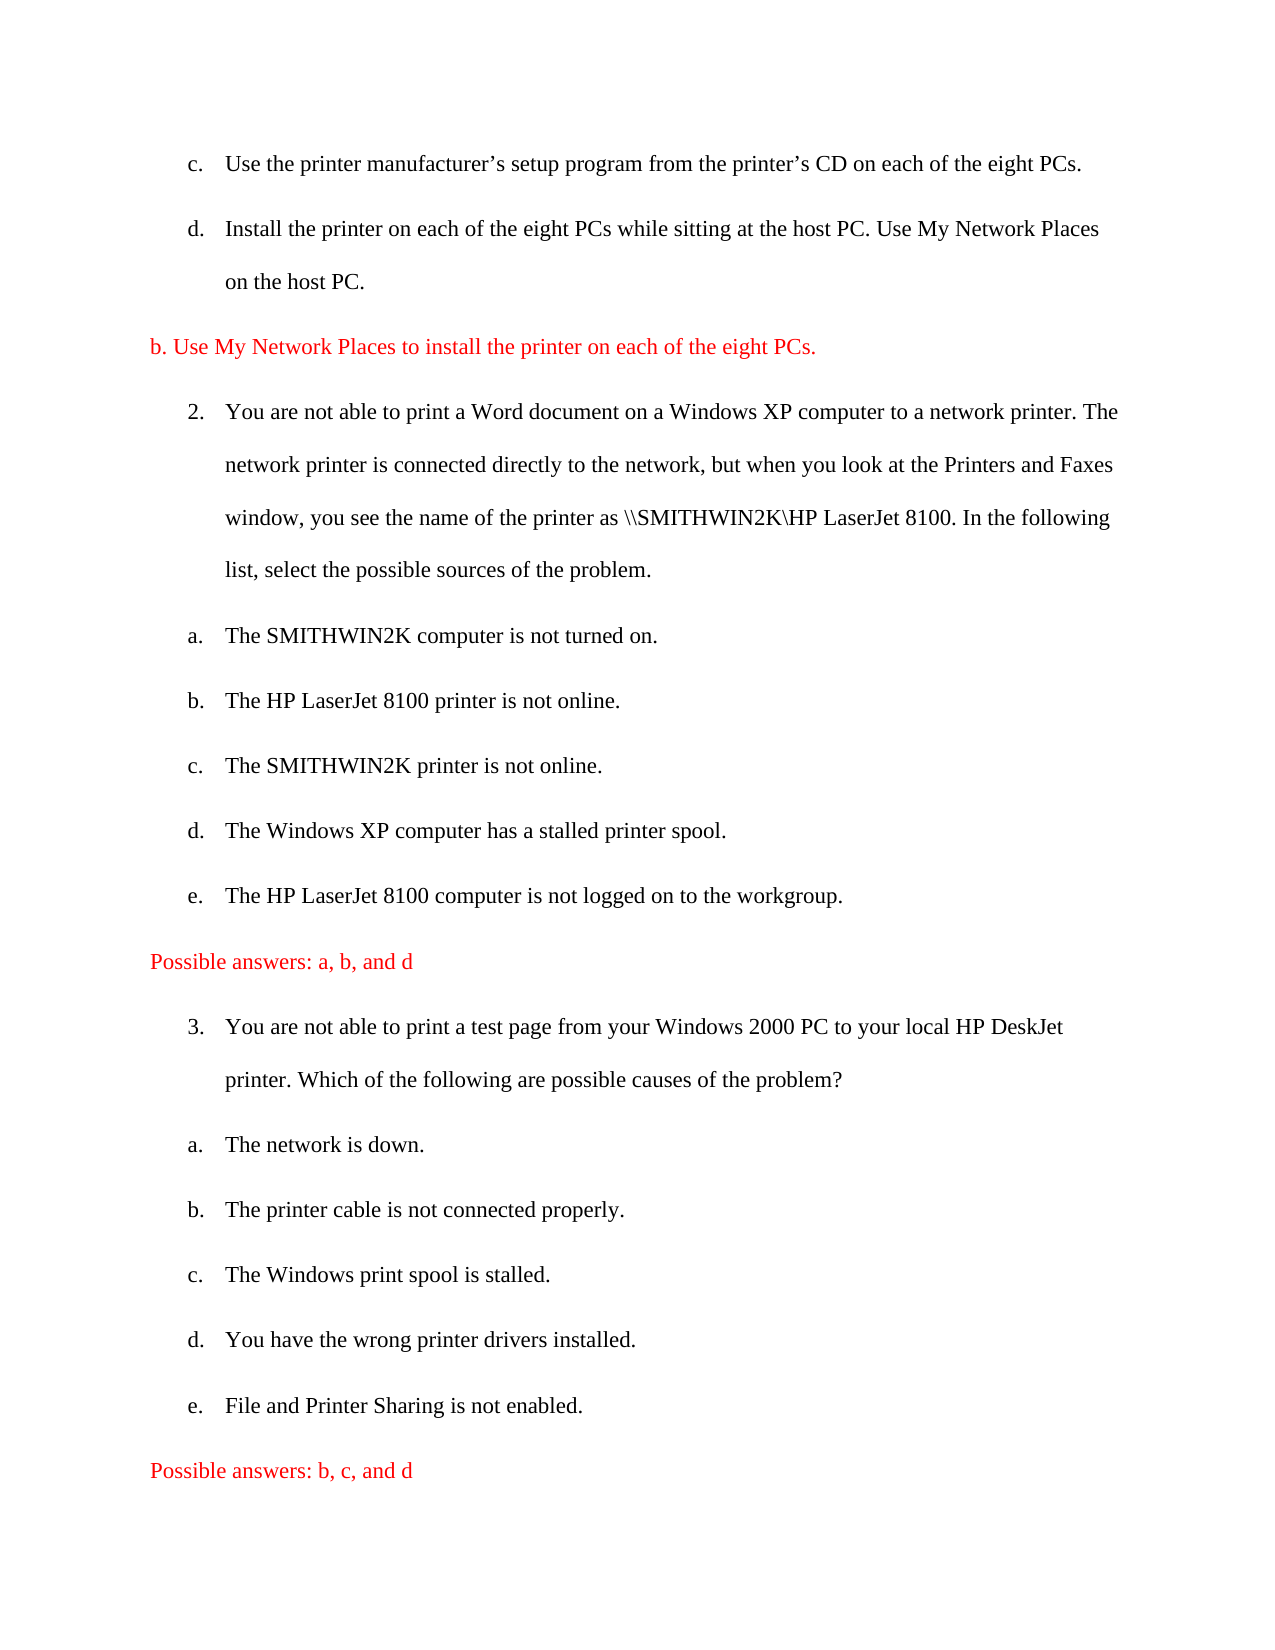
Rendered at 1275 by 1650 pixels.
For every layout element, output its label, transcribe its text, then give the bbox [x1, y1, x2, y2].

list The HP LaserJet 8100 computer is not logged on to the workgroup. [187, 882, 1125, 909]
list File and Printer Sharing is not enabled. [187, 1392, 1125, 1418]
list The HP LaserJet 8100 printer is not online. [187, 687, 1125, 713]
text b. Use My Network Places to install the printer on each of the eight PCs. [150, 333, 1125, 359]
list The network is down. [187, 1131, 1125, 1157]
list The Windows XP computer has a stalled printer spool. [187, 817, 1125, 844]
list Use the printer manufacturer’s setup program from the printer’s CD on each of the eight PCs. [187, 150, 1125, 176]
list You have the wrong printer drivers installed. [187, 1326, 1125, 1353]
list You are not able to print a Word document on a Windows XP computer to a network printer. The network printer is connected directly to the network, but when you look at the Printers and Faxes window, you see the name of the printer as \\SMITHWIN2K\HP LaserJet 8100. In the following list, select the possible sources of the problem. [187, 398, 1125, 583]
list Install the printer on each of the eight PCs while sitting at the host PC. Use My Network Places on the host PC. [187, 215, 1125, 294]
list You are not able to print a test page from your Windows 2000 PC to your local HP DeskJet printer. Which of the following are possible causes of the problem? [187, 1013, 1125, 1092]
text Possible answers: b, c, and d [150, 1457, 1125, 1483]
text Possible answers: a, b, and d [150, 948, 1125, 974]
list The SMITHWIN2K printer is not online. [187, 752, 1125, 778]
list The printer cable is not connected properly. [187, 1196, 1125, 1222]
list The Windows print spool is stalled. [187, 1261, 1125, 1288]
list The SMITHWIN2K computer is not turned on. [187, 622, 1125, 648]
